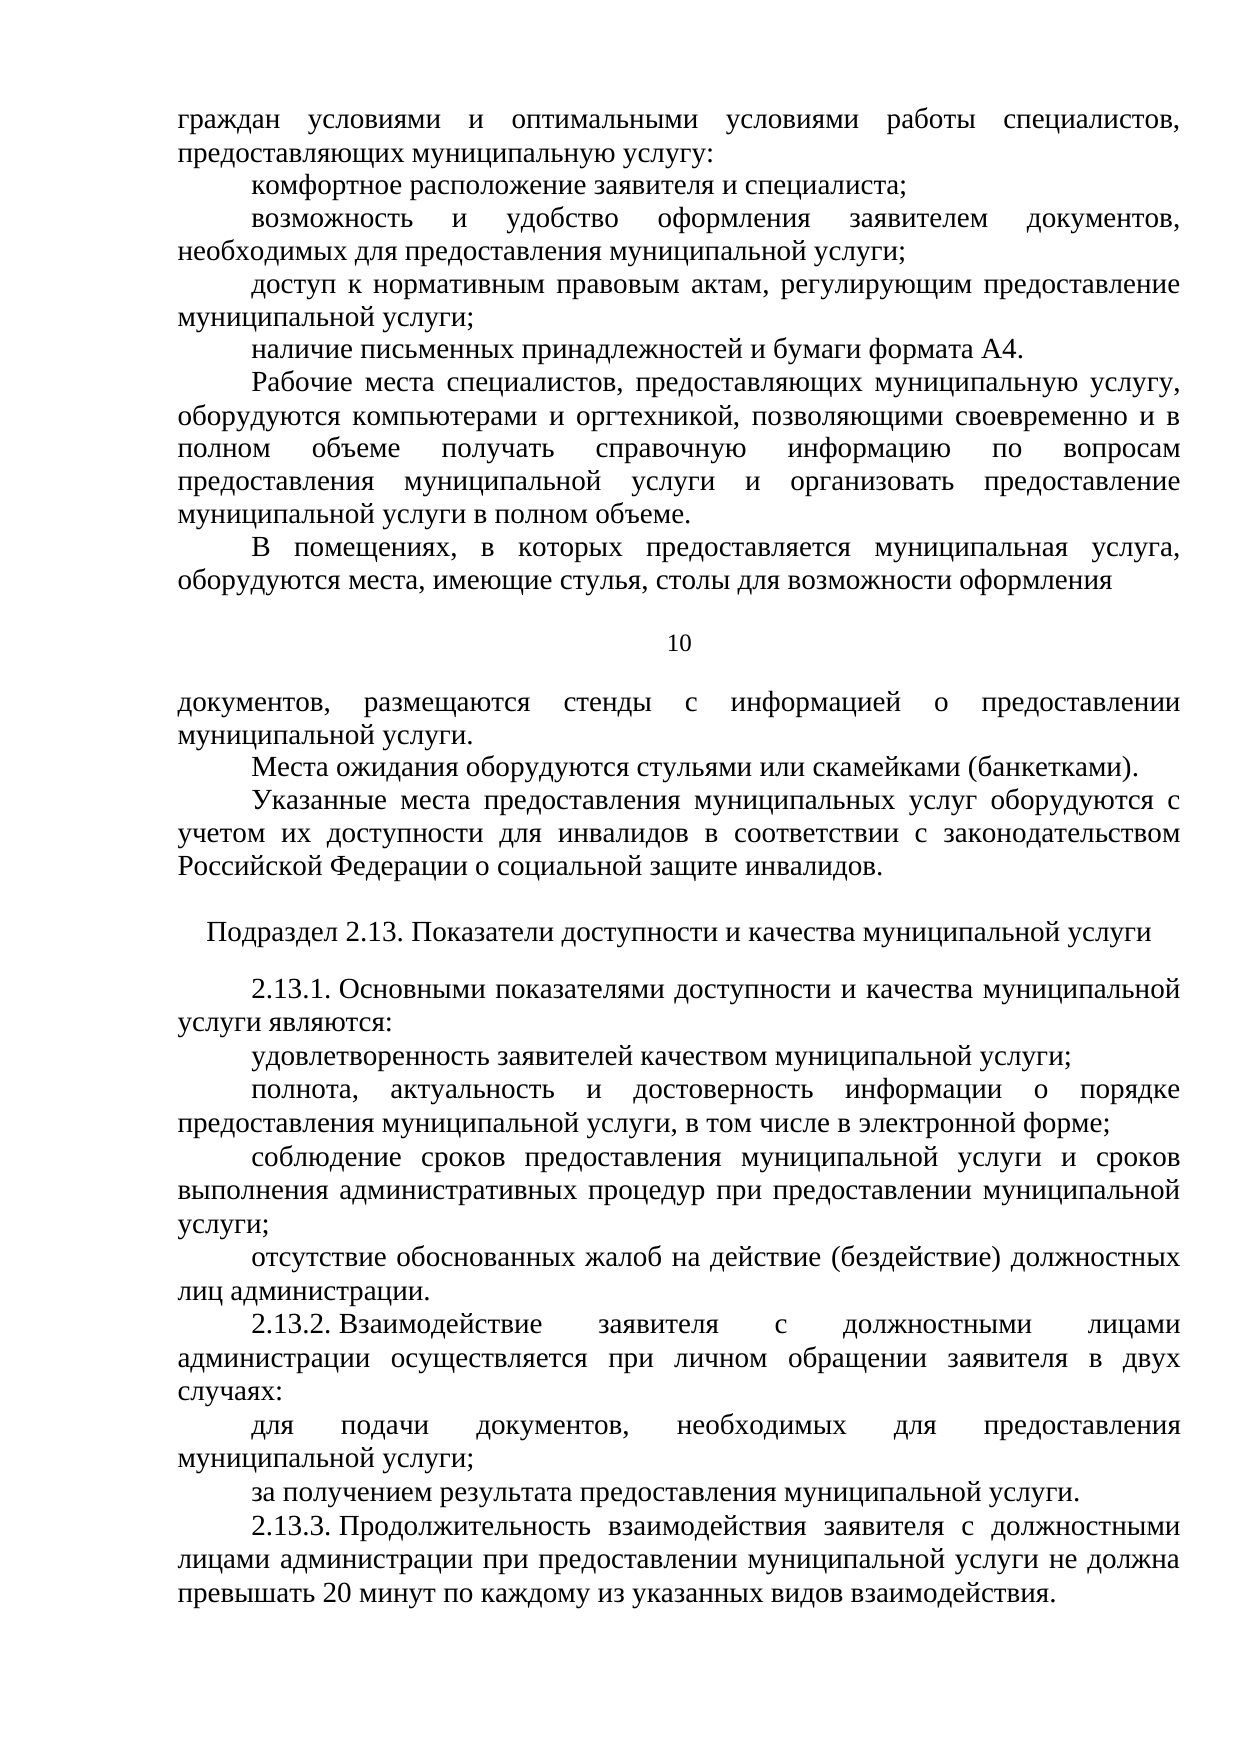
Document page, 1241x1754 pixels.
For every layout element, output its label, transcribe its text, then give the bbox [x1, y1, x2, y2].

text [177, 103, 1181, 168]
text В помещениях, в которых предоставляется муниципальная услуга, оборудуются места, имеющие стулья, столы для возможности оформления [177, 530, 1181, 596]
text доступ к нормативным правовым актам, регулирующим предоставление муниципальной услуги; [177, 267, 1181, 333]
text Места ожидания оборудуются стульями или скамейками (банкетками). [177, 750, 1181, 783]
text 10 [177, 628, 1181, 657]
text Указанные места предоставления муниципальных услуг оборудуются с учетом их доступности для инвалидов в соответствии с законодательством Российской Федерации о социальной защите инвалидов. [177, 783, 1181, 882]
text 2.13.1. Основными показателями доступности и качества муниципальной услуги являются: [177, 971, 1181, 1038]
text документов, размещаются стенды с информацией о предоставлении муниципальной услуги. [177, 685, 1181, 750]
text 2.13.2. Взаимодействие заявителя с должностными лицами администрации осуществляется при личном обращении заявителя в двух случаях: [177, 1306, 1181, 1407]
text соблюдение сроков предоставления муниципальной услуги и сроков выполнения административных процедур при предоставлении муниципальной услуги; [177, 1139, 1181, 1239]
text за получением результата предоставления муниципальной услуги. [177, 1474, 1181, 1508]
text 2.13.3. Продолжительность взаимодействия заявителя с должностными лицами администрации при предоставлении муниципальной услуги не должна превышать 20 минут по каждому из указанных видов взаимодействия. [177, 1508, 1181, 1608]
text отсутствие обоснованных жалоб на действие (бездействие) должностных лиц администрации. [177, 1239, 1181, 1306]
text для подачи документов, необходимых для предоставления муниципальной услуги; [177, 1407, 1181, 1474]
text возможность и удобство оформления заявителем документов, необходимых для предоставления муниципальной услуги; [177, 201, 1181, 267]
text Рабочие места специалистов, предоставляющих муниципальную услугу, оборудуются компьютерами и оргтехникой, позволяющими своевременно и в полном объеме получать справочную информацию по вопросам предоставления муниципальной услуги и организовать предоставление муниципальной услуги в полном объеме. [177, 365, 1181, 530]
text наличие письменных принадлежностей и бумаги формата А4. [177, 333, 1181, 365]
text комфортное расположение заявителя и специалиста; [177, 168, 1181, 201]
text удовлетворенность заявителей качеством муниципальной услуги; [177, 1038, 1181, 1072]
text полнота, актуальность и достоверность информации о порядке предоставления муниципальной услуги, в том числе в электронной форме; [177, 1072, 1181, 1139]
text Подраздел 2.13. Показатели доступности и качества муниципальной услуги [177, 915, 1181, 947]
